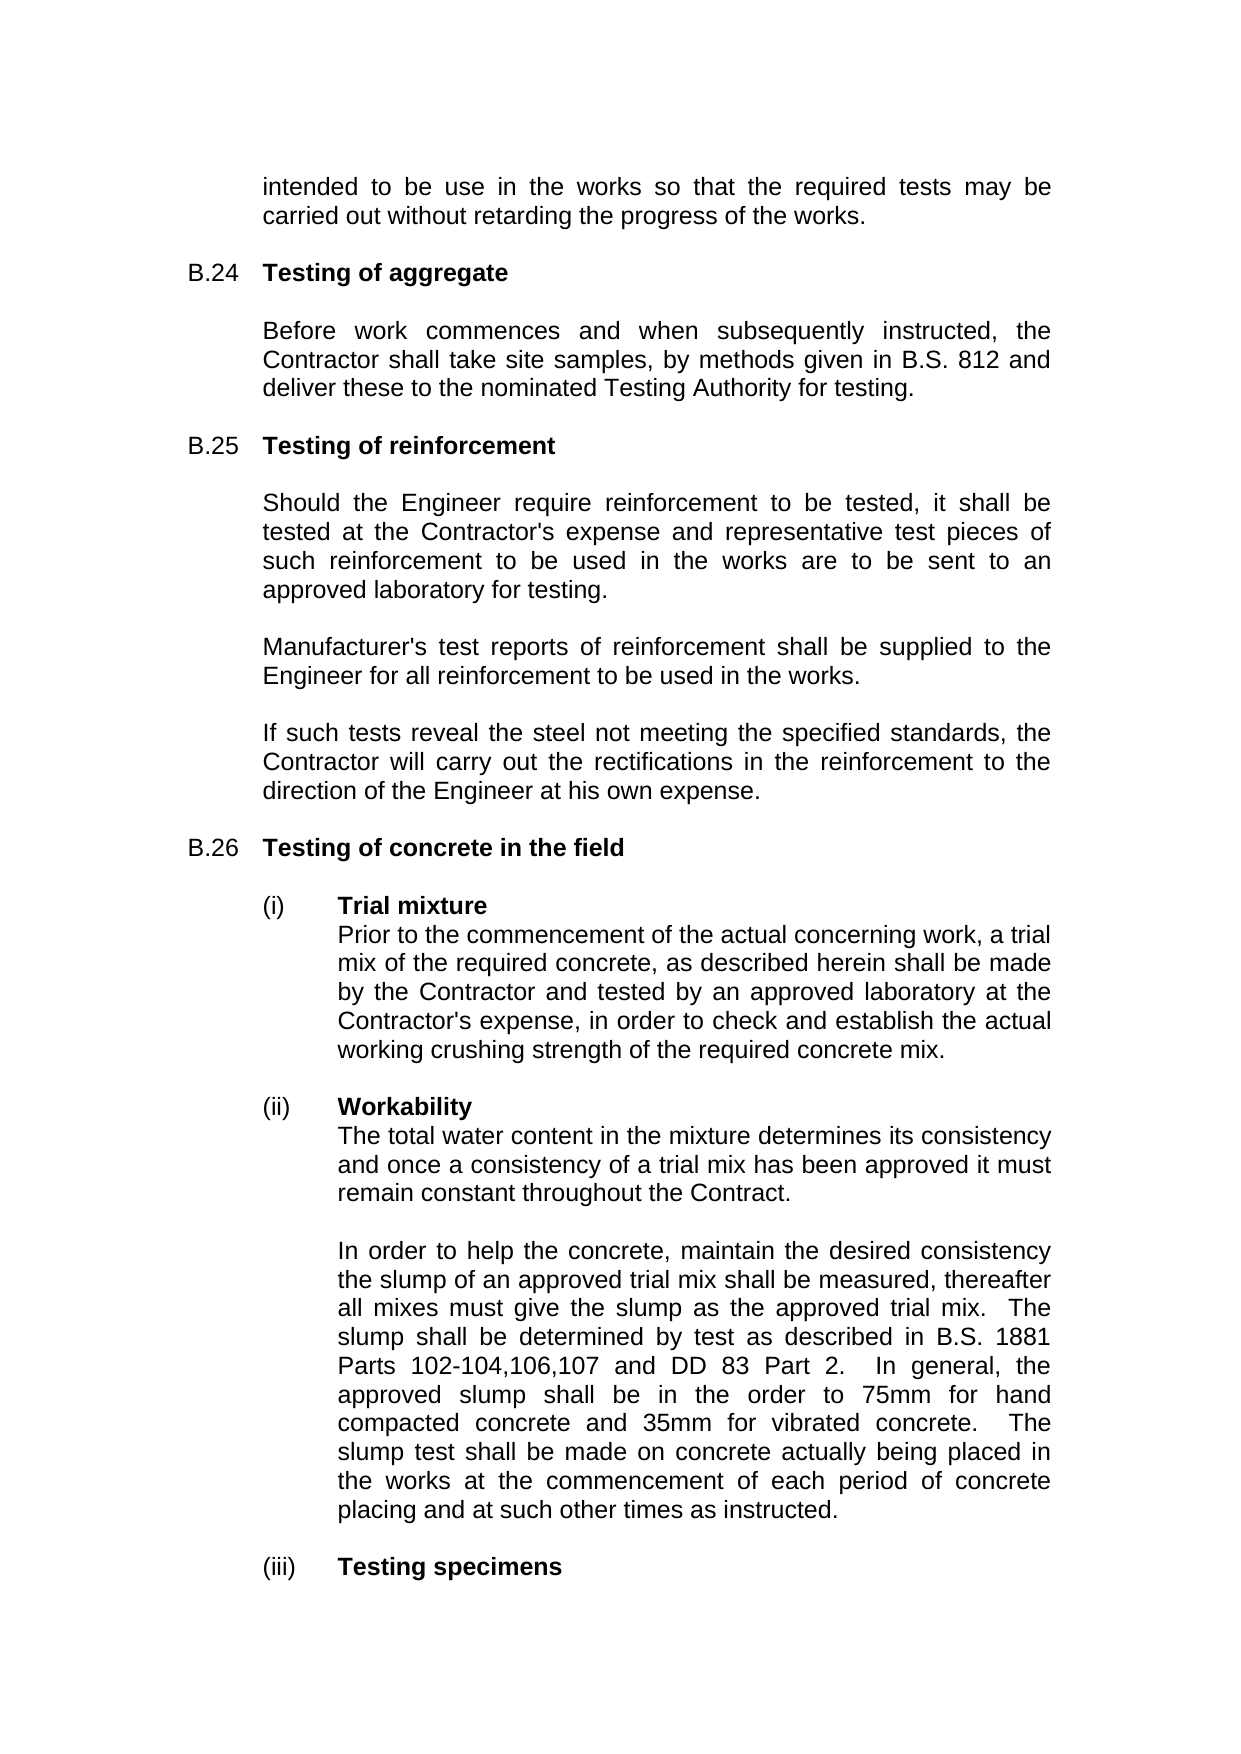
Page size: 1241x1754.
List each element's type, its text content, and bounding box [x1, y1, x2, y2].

text Manufacturer's test reports of reinforcement shall be supplied to the Engineer for all reinforcement to be used in the works. [187, 632, 1053, 689]
text Prior to the commencement of the actual concerning work, a trial mix of the required concrete, as described herein shall be made by the Contractor and tested by an approved laboratory at the Contractor's expense, in order to check and establish the actual working crushing strength of the required concrete mix. [262, 919, 1053, 1063]
text If such tests reveal the steel not meeting the specified standards, the Contractor will carry out the rectifications in the reinforcement to the direction of the Engineer at his own expense. [187, 718, 1053, 804]
text The total water content in the mixture determines its consistency and once a consistency of a trial mix has been approved it must remain constant throughout the Contract. [262, 1121, 1053, 1207]
text Before work commences and when subsequently instructed, the Contractor shall take site samples, by methods given in B.S. 812 and deliver these to the nominated Testing Authority for testing. [187, 316, 1053, 402]
text (ii) Workability [187, 1092, 1053, 1121]
text (i) Trial mixture [187, 891, 1053, 919]
text In order to help the concrete, maintain the desired consistency the slump of an approved trial mix shall be measured, thereafter all mixes must give the slump as the approved trial mix. The slump shall be determined by test as described in B.S. 1881 Parts 102-104,106,107 and DD 83 Part 2. In general, the approved slump shall be in the order to 75mm for hand compacted concrete and 35mm for vibrated concrete. The slump test shall be made on concrete actually being placed in the works at the commencement of each period of concrete placing and at such other times as instructed. [262, 1236, 1053, 1523]
text Should the Engineer require reinforcement to be tested, it shall be tested at the Contractor's expense and representative test pieces of such reinforcement to be used in the works are to be sent to an approved laboratory for testing. [187, 488, 1053, 603]
text B.24 Testing of aggregate [187, 258, 1053, 287]
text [187, 172, 1053, 229]
text B.26 Testing of concrete in the field [187, 833, 1053, 862]
text B.25 Testing of reinforcement [187, 431, 1053, 459]
text (iii) Testing specimens [187, 1552, 1053, 1581]
